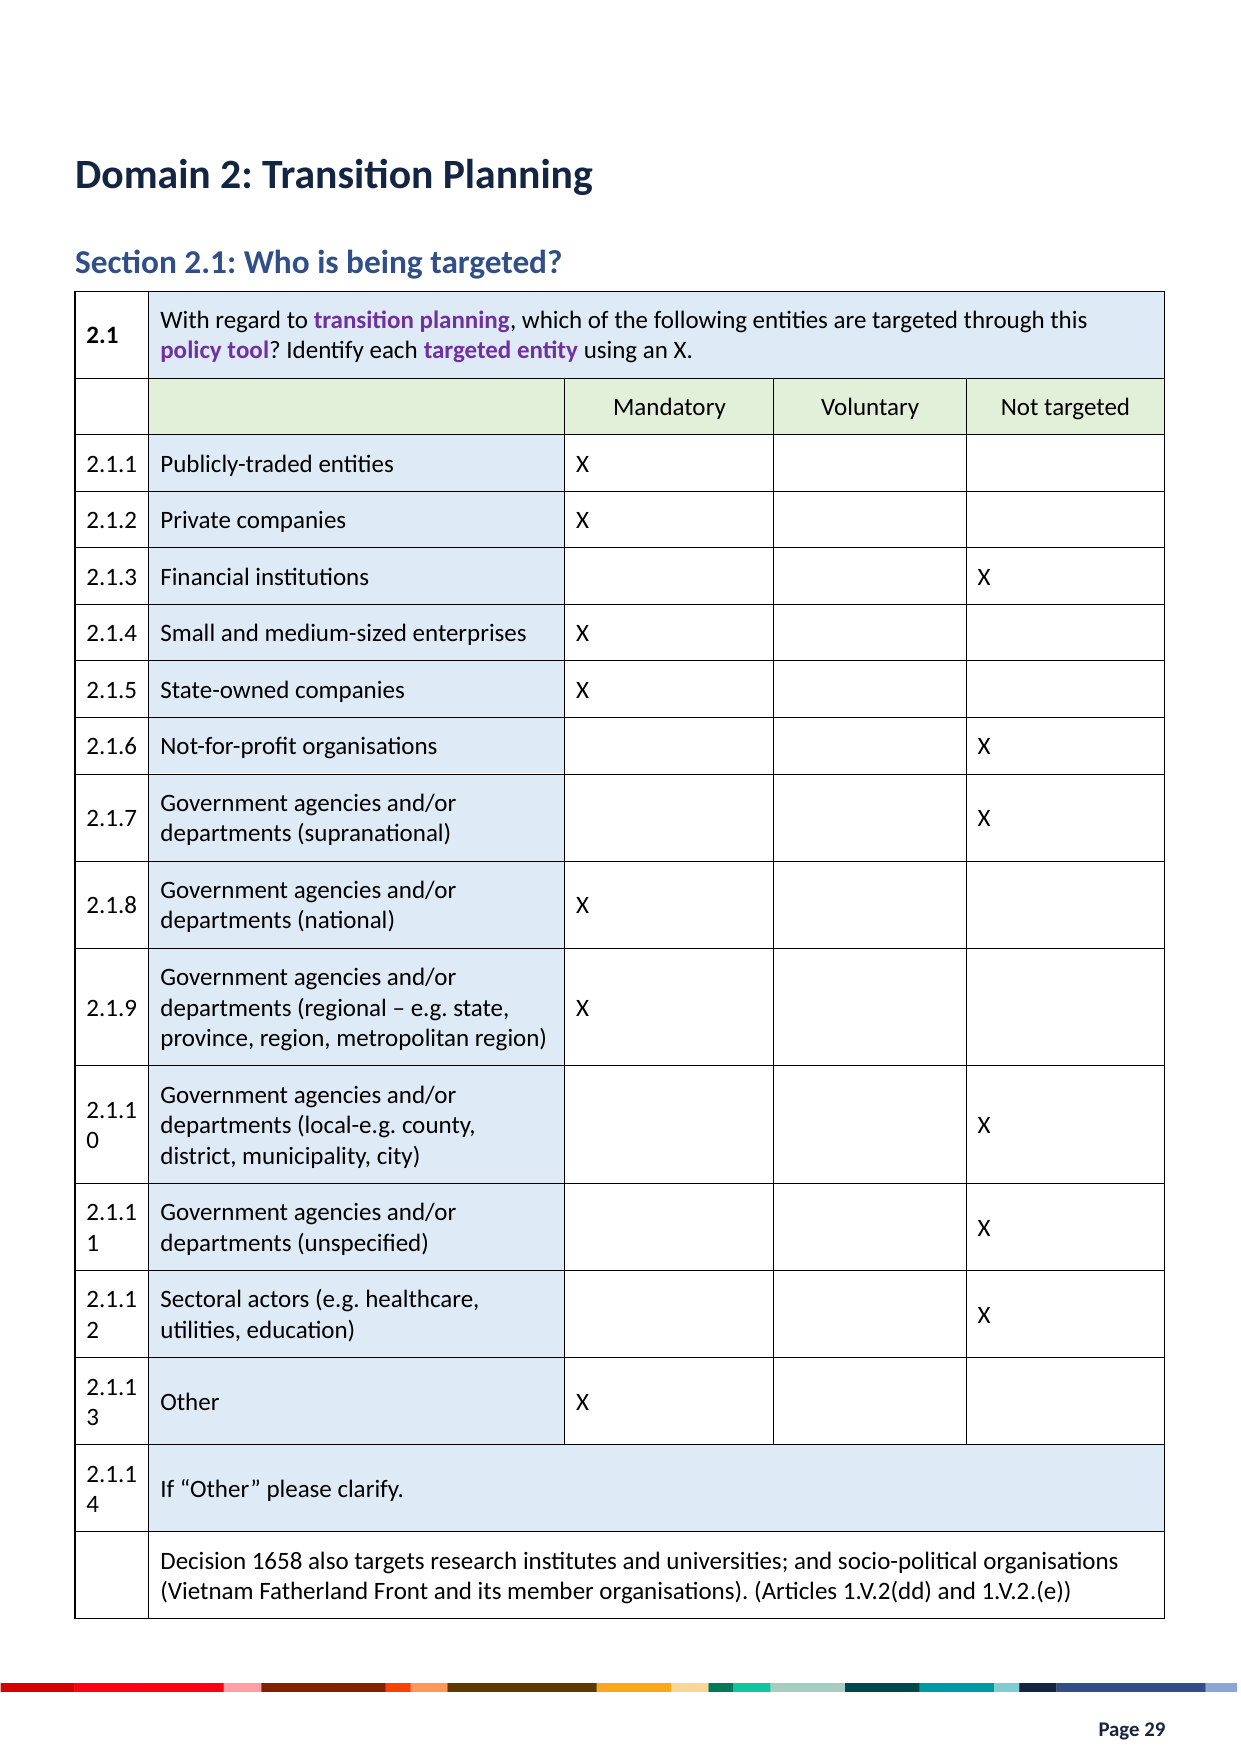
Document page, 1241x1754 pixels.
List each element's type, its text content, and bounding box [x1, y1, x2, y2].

table_cell 2.1.4 [76, 605, 148, 660]
table_cell [565, 1066, 773, 1183]
table_cell X [967, 548, 1164, 604]
table_cell State-owned companies [149, 661, 564, 717]
table_cell [774, 949, 966, 1065]
table_cell Small and medium-sized enterprises [149, 605, 564, 660]
table_cell X [967, 775, 1164, 861]
table_header With regard to transition planning, which of the following entities are targeted through this policy tool? Identify each targeted entity using an X. [149, 292, 1164, 378]
table_cell X [967, 718, 1164, 773]
table_cell X [565, 949, 773, 1065]
subtitle Section 2.1: Who is being targeted? [75, 241, 1165, 282]
table_cell [967, 492, 1164, 547]
table_cell [76, 379, 148, 434]
table_cell 2.1.7 [76, 775, 148, 861]
table_cell [967, 661, 1164, 717]
table_cell Financial institutions [149, 548, 564, 604]
table_cell 2.1.13 [76, 1358, 148, 1444]
table_cell [774, 1271, 966, 1357]
table_cell Private companies [149, 492, 564, 547]
table_cell [774, 1066, 966, 1183]
table_cell Mandatory [565, 379, 773, 434]
table_cell 2.1.14 [76, 1445, 148, 1531]
table_cell Voluntary [774, 379, 966, 434]
table_cell X [565, 661, 773, 717]
table_cell Government agencies and/or departments (regional – e.g. state, province, region, metropolitan region) [149, 949, 564, 1065]
table_cell [967, 949, 1164, 1065]
table_cell [967, 605, 1164, 660]
table_cell [774, 435, 966, 491]
table_cell Government agencies and/or departments (national) [149, 862, 564, 948]
table_cell X [967, 1271, 1164, 1357]
table_cell [565, 1271, 773, 1357]
table_cell Publicly-traded entities [149, 435, 564, 491]
table_cell X [565, 862, 773, 948]
table_cell [565, 548, 773, 604]
table_cell [149, 379, 564, 434]
table_cell 2.1.3 [76, 548, 148, 604]
table_header 2.1 [76, 292, 148, 378]
table_cell If “Other” please clarify. [149, 1445, 1164, 1531]
table_cell [774, 718, 966, 773]
table_cell Government agencies and/or departments (supranational) [149, 775, 564, 861]
table_cell 2.1.1 [76, 435, 148, 491]
table_cell Decision 1658 also targets research institutes and universities; and socio-political organisations (Vietnam Fatherland Front and its member organisations). (Articles 1.V.2(dd) and 1.V.2.(e)) [149, 1532, 1164, 1618]
table_cell [774, 775, 966, 861]
table_cell X [967, 1066, 1164, 1183]
table_cell [76, 1532, 148, 1618]
table_cell Other [149, 1358, 564, 1444]
table_cell X [565, 492, 773, 547]
table_cell Government agencies and/or departments (unspecified) [149, 1184, 564, 1270]
table_cell [774, 492, 966, 547]
table_cell X [565, 1358, 773, 1444]
table_cell Sectoral actors (e.g. healthcare, utilities, education) [149, 1271, 564, 1357]
table_cell [774, 605, 966, 660]
table_cell [565, 775, 773, 861]
table_cell 2.1.10 [76, 1066, 148, 1183]
table_cell 2.1.11 [76, 1184, 148, 1270]
table_cell X [565, 605, 773, 660]
table_cell [967, 862, 1164, 948]
table_cell X [967, 1184, 1164, 1270]
table_cell [774, 661, 966, 717]
table_cell X [565, 435, 773, 491]
table_cell 2.1.12 [76, 1271, 148, 1357]
table_cell 2.1.9 [76, 949, 148, 1065]
table_cell 2.1.6 [76, 718, 148, 773]
subtitle Domain 2: Transition Planning [75, 148, 1165, 199]
table_cell 2.1.8 [76, 862, 148, 948]
table_cell Not targeted [967, 379, 1164, 434]
picture [0, 1683, 1236, 1692]
table_cell Government agencies and/or departments (local-e.g. county, district, municipality, city) [149, 1066, 564, 1183]
table_cell 2.1.5 [76, 661, 148, 717]
table_cell [774, 1184, 966, 1270]
table_cell [774, 548, 966, 604]
table_cell Not-for-profit organisations [149, 718, 564, 773]
table_cell [967, 1358, 1164, 1444]
table_cell [967, 435, 1164, 491]
table_cell [565, 718, 773, 773]
table_cell [774, 862, 966, 948]
table_cell [565, 1184, 773, 1270]
table_cell [774, 1358, 966, 1444]
table_cell 2.1.2 [76, 492, 148, 547]
